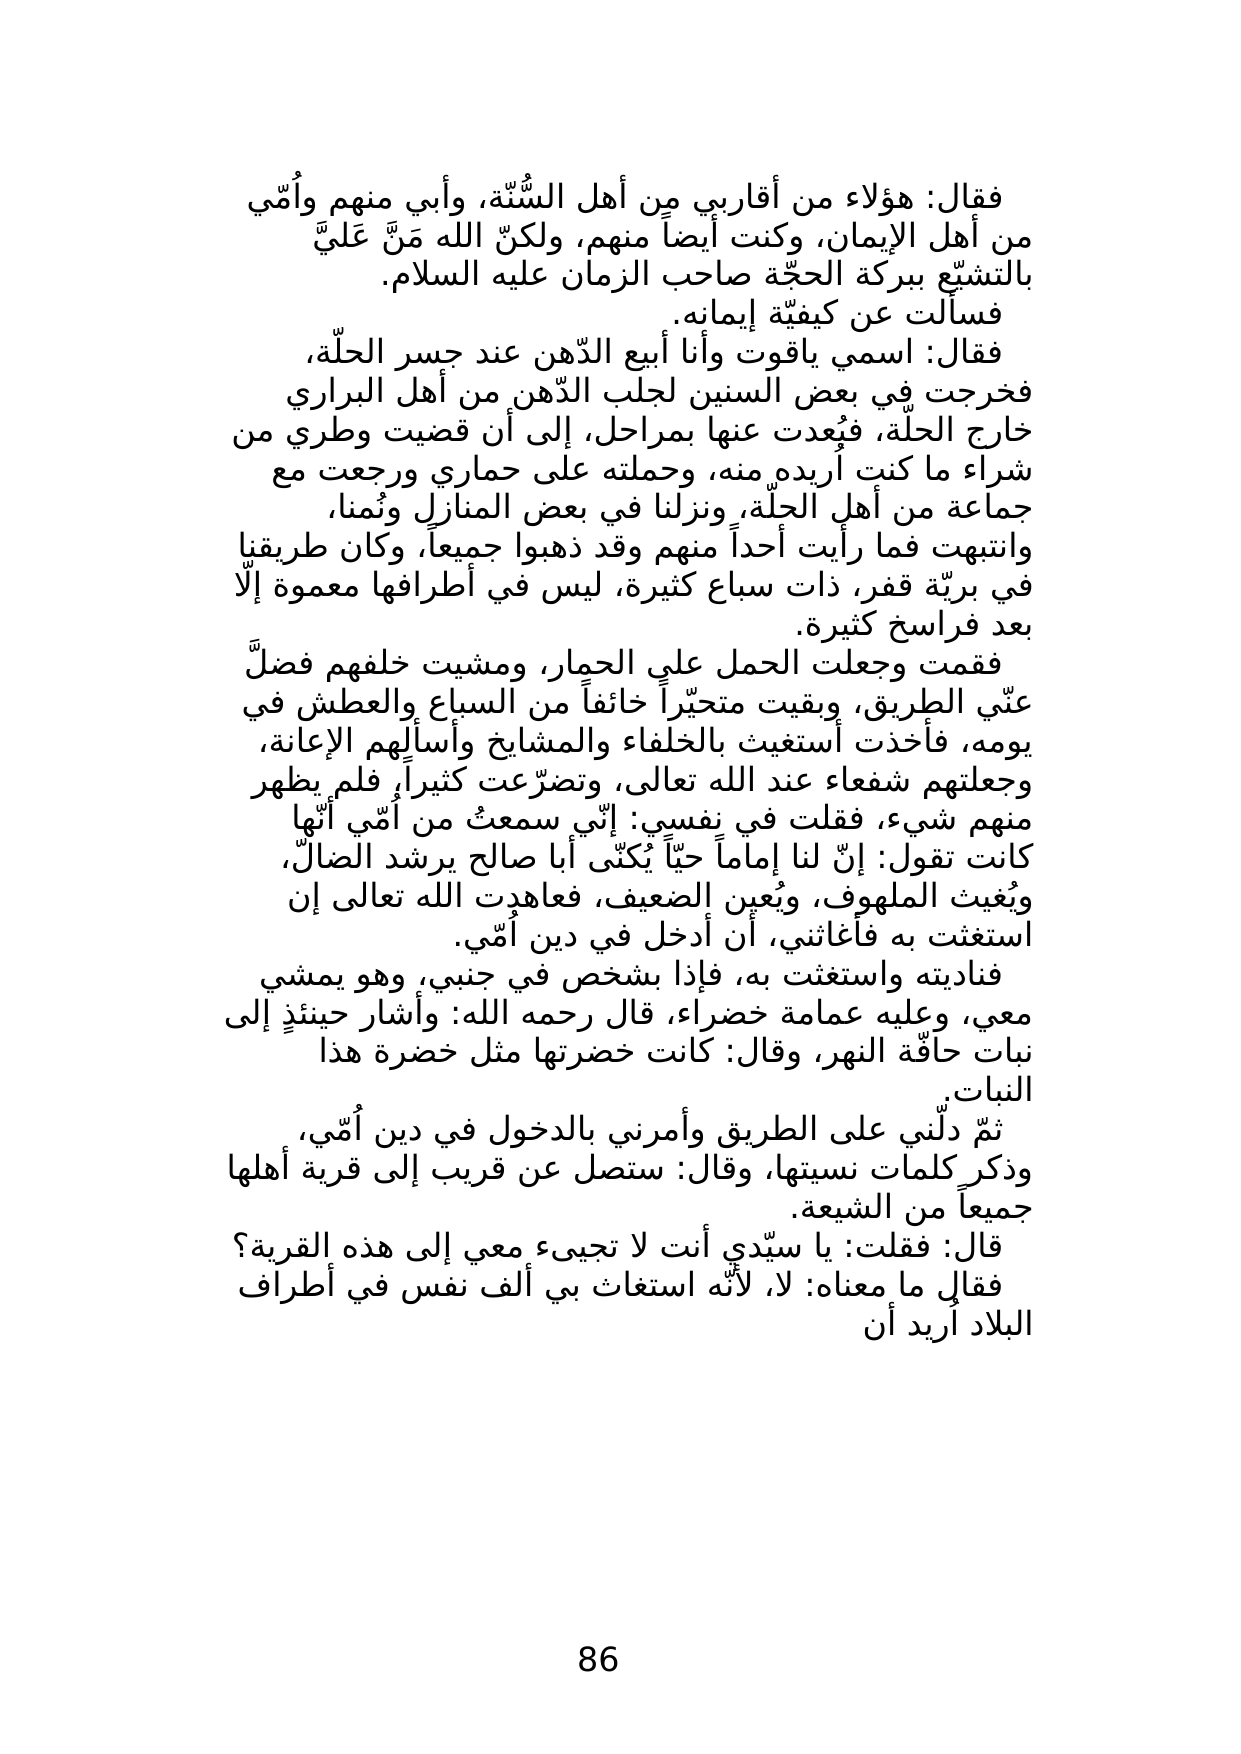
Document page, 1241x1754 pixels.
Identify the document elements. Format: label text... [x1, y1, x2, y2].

text فقال: اسمي ياقوت وأنا أبيع الدّهن عند جسر الحلّة، فخرجت في بعض السنين لجلب الدّهن من أهل البراري خارج الحلّة، فبُعدت عنها بمراحل، إلى أن قضيت وطري من شراء ما كنت اُريده منه، وحملته على حماري ورجعت مع جماعة من أهل الحلّة، ونزلنا في بعض المنازل ونُمنا، وانتبهت فما رأيت أحداً منهم وقد ذهبوا جميعاً، وكان طريقنا في بريّة قفر، ذات سباع كثيرة، ليس في أطرافها معموة إلّا بعد فراسخ كثيرة. [222, 333, 1033, 643]
text فقمت وجعلت الحمل على الحمار، ومشيت خلفهم فضلَّ عنّي الطريق، وبقيت متحيّراً خائفاً من السباع والعطش في يومه، فأخذت أستغيث بالخلفاء والمشايخ وأسألهم الإعانة، وجعلتهم شفعاء عند الله تعالى، وتضرّعت كثيراً، فلم يظهر منهم شيء، فقلت في نفسي: إنّي سمعتُ من اُمّي أنّها كانت تقول: إنّ لنا إماماً حيّاً يُكنّى أبا صالح يرشد الضالّ، ويُغيث الملهوف، ويُعين الضعيف، فعاهدت الله تعالى إن استغثت به فأغاثني، أن أدخل في دين اُمّي. [222, 643, 1033, 954]
text ثمّ دلّني على الطريق وأمرني بالدخول في دين اُمّي، وذكر كلمات نسيتها، وقال: ستصل عن قريب إلى قرية أهلها جميعاً من الشيعة. [222, 1110, 1033, 1226]
text فسألت عن كيفيّة إيمانه. [222, 294, 1033, 333]
text فناديته واستغثت به، فإذا بشخص في جنبي، وهو يمشي معي، وعليه عمامة خضراء، قال رحمه الله: وأشار حينئذٍ إلى نبات حافّة النهر، وقال: كانت خضرتها مثل خضرة هذا النبات. [222, 954, 1033, 1110]
text قال: فقلت: يا سيّدي أنت لا تجيىء معي إلى هذه القرية؟ [222, 1226, 1033, 1265]
text فقال: هؤلاء من أقاربي من أهل السُّنّة، وأبي منهم واُمّي من أهل الإيمان، وكنت أيضاً منهم، ولكنّ الله مَنَّ عَليَّ بالتشيّع ببركة الحجّة صاحب الزمان عليه السلام. [222, 177, 1033, 294]
text فقال ما معناه: لا، لأنّه استغاث بي ألف نفس في أطراف البلاد اُريد أن [222, 1265, 1033, 1343]
